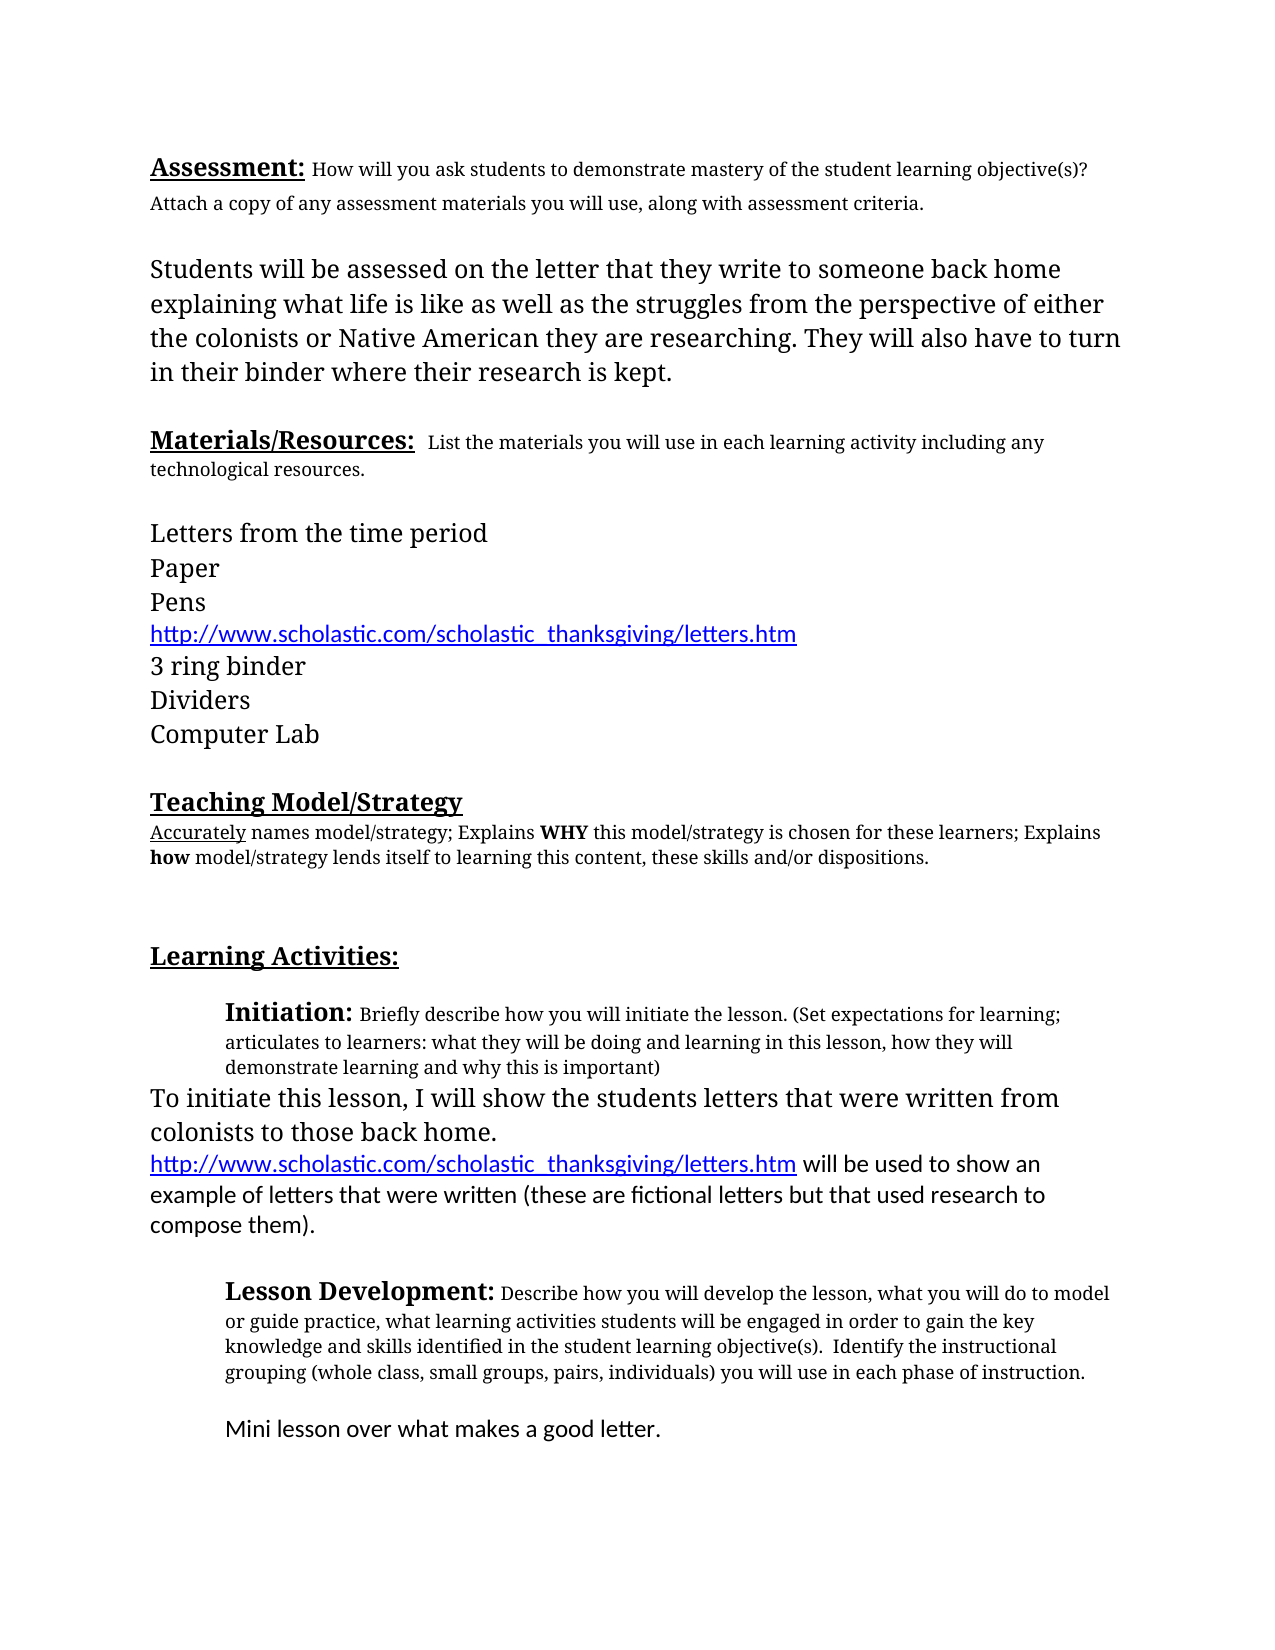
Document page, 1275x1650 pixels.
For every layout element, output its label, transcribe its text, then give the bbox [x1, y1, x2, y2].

text Pens [150, 584, 1125, 618]
text Lesson Development: Describe how you will develop the lesson, what you will do to model or guide practice, what learning activities students will be engaged in order to gain the key knowledge and skills identified in the student learning objective(s). Identify the instructional grouping (whole class, small groups, pairs, individuals) you will use in each phase of instruction. [225, 1274, 1125, 1384]
text Learning Activities: [150, 938, 1125, 972]
text Accurately names model/strategy; Explains WHY this model/strategy is chosen for these learners; Explains how model/strategy lends itself to learning this content, these skills and/or dispositions. [150, 819, 1125, 870]
text Teaching Model/Strategy [150, 785, 1125, 819]
text 3 ring binder [150, 649, 1125, 683]
text Materials/Resources: List the materials you will use in each learning activity including any technological resources. [150, 422, 1125, 482]
text Computer Lab [150, 717, 1125, 751]
text Dividers [150, 683, 1125, 717]
text Letters from the time period [150, 516, 1125, 550]
text Paper [150, 550, 1125, 584]
text Mini lesson over what makes a good letter. [225, 1413, 1125, 1443]
text Initiation: Briefly describe how you will initiate the lesson. (Set expectations for learning; articulates to learners: what they will be doing and learning in this lesson, how they will demonstrate learning and why this is important) [225, 995, 1125, 1080]
text http://www.scholastic.com/scholastic_thanksgiving/letters.htm [150, 618, 1125, 649]
text Assessment: How will you ask students to demonstrate mastery of the student learning objective(s)? Attach a copy of any assessment materials you will use, along with assessment criteria. [150, 150, 1125, 218]
text To initiate this lesson, I will show the students letters that were written from colonists to those back home. http://www.scholastic.com/scholastic_thanksgiving/letters.htm will be used to show an example of letters that were written (these are fictional letters but that used research to compose them). [150, 1080, 1125, 1240]
text Students will be assessed on the letter that they write to someone back home explaining what life is like as well as the struggles from the perspective of either the colonists or Native American they are researching. They will also have to turn in their binder where their research is kept. [150, 252, 1125, 388]
